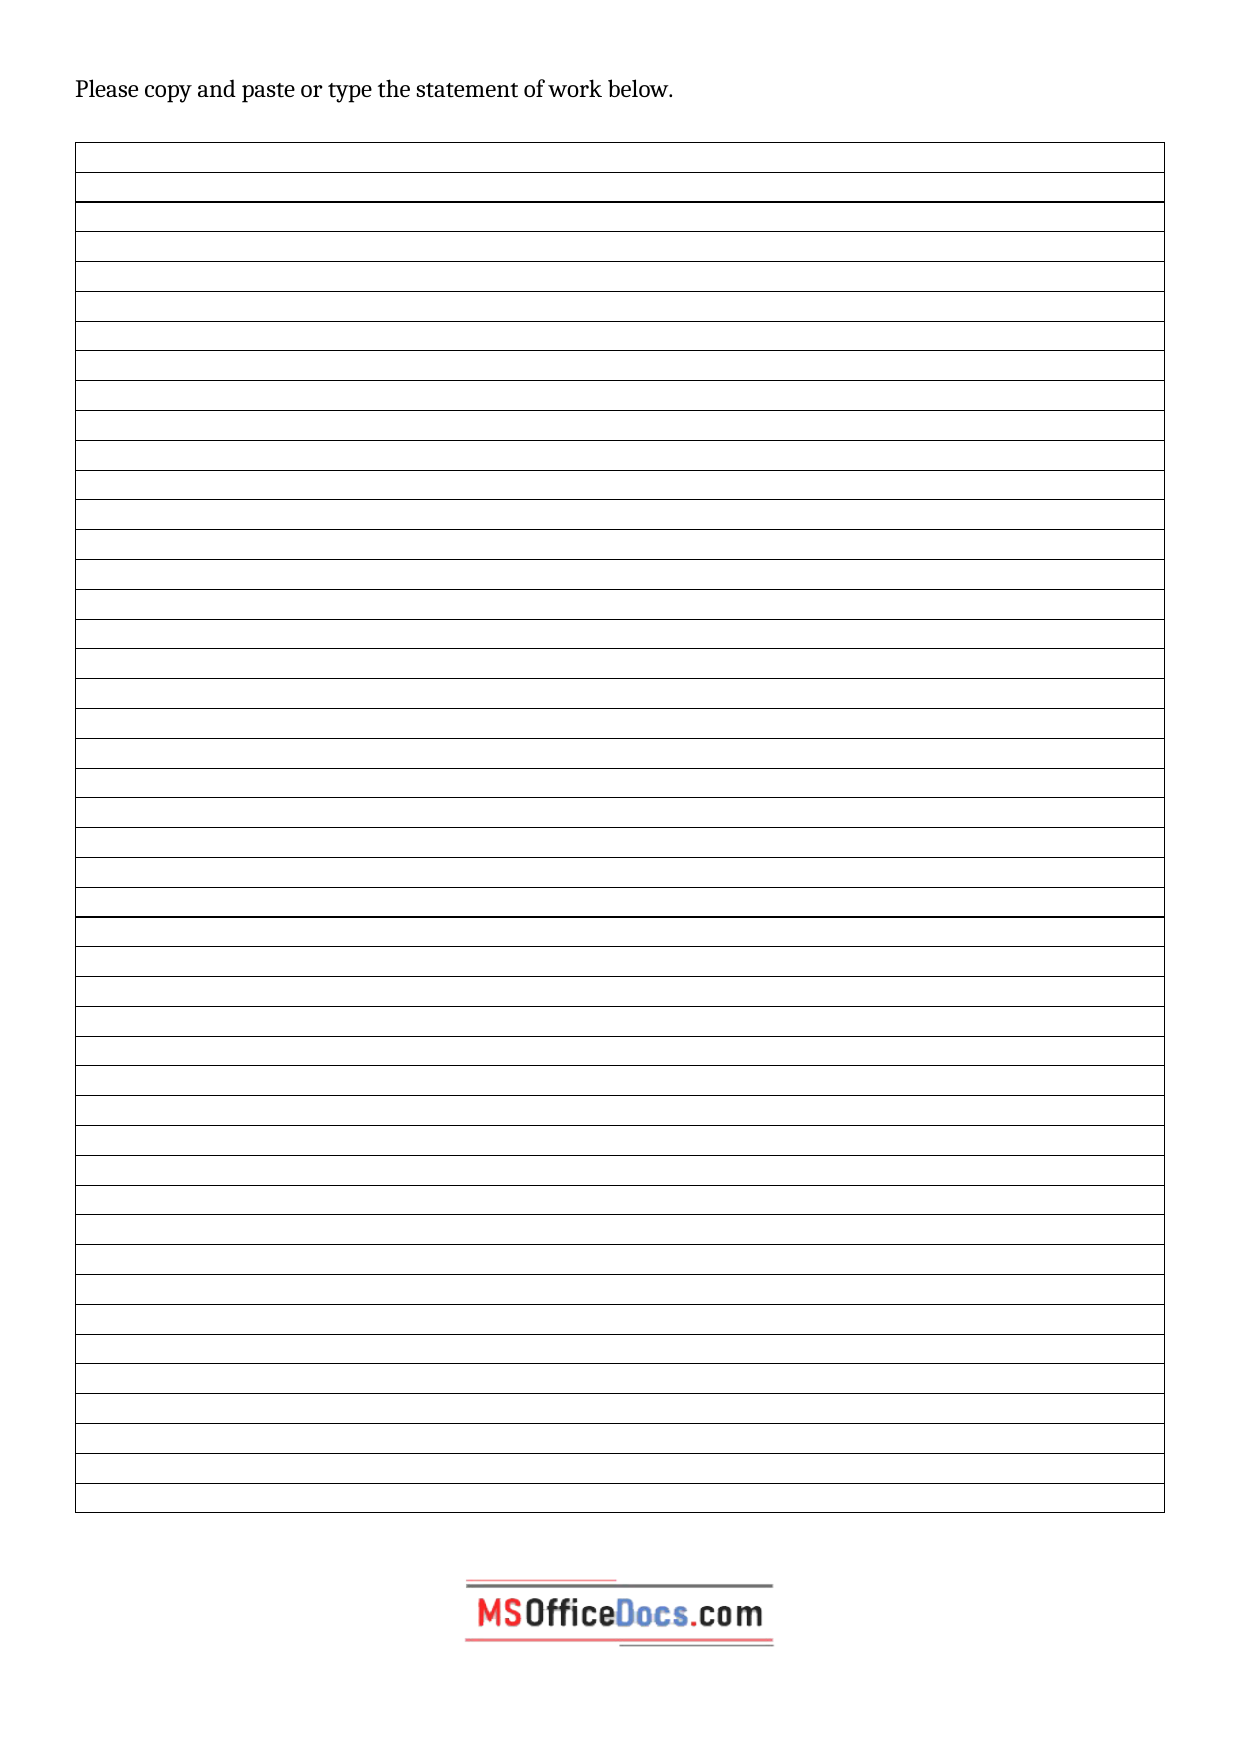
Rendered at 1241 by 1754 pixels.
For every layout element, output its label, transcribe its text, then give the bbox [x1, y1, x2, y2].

table_cell [76, 649, 1164, 678]
table_cell [76, 828, 1164, 857]
table_cell [76, 1126, 1164, 1155]
table_cell [76, 203, 1164, 231]
table_cell [76, 709, 1164, 738]
table_cell [76, 471, 1164, 499]
table_cell [76, 1066, 1164, 1095]
table_cell [76, 441, 1164, 469]
table_cell [76, 947, 1164, 976]
table_cell [76, 888, 1164, 916]
table_cell [76, 1364, 1164, 1393]
table_cell [76, 620, 1164, 648]
text Please copy and paste or type the statement of work below. [75, 75, 1165, 104]
table_cell [76, 1424, 1164, 1453]
table_cell [76, 1186, 1164, 1214]
table_cell [76, 1156, 1164, 1184]
table_cell [76, 1484, 1164, 1512]
table_cell [76, 798, 1164, 827]
table_cell [76, 858, 1164, 887]
table_cell [76, 1096, 1164, 1125]
table_cell [76, 500, 1164, 529]
table_cell [76, 769, 1164, 797]
table_cell [76, 322, 1164, 350]
table_cell [76, 1007, 1164, 1036]
table_cell [76, 1335, 1164, 1363]
table_cell [76, 679, 1164, 708]
table_cell [76, 918, 1164, 946]
table_cell [76, 1037, 1164, 1065]
table_cell [76, 292, 1164, 321]
table_cell [76, 739, 1164, 767]
table_cell [76, 173, 1164, 201]
table_cell [76, 1215, 1164, 1244]
table_cell [76, 977, 1164, 1006]
table_cell [76, 1454, 1164, 1482]
table_cell [76, 262, 1164, 291]
table_cell [76, 232, 1164, 261]
table_cell [76, 1275, 1164, 1304]
table_header [76, 143, 1164, 172]
table_cell [76, 1305, 1164, 1333]
table_cell [76, 530, 1164, 559]
table_cell [76, 560, 1164, 589]
table_cell [76, 1394, 1164, 1423]
table_cell [76, 351, 1164, 380]
table_cell [76, 590, 1164, 618]
table_cell [76, 411, 1164, 440]
table_cell [76, 381, 1164, 410]
table_cell [76, 1245, 1164, 1274]
